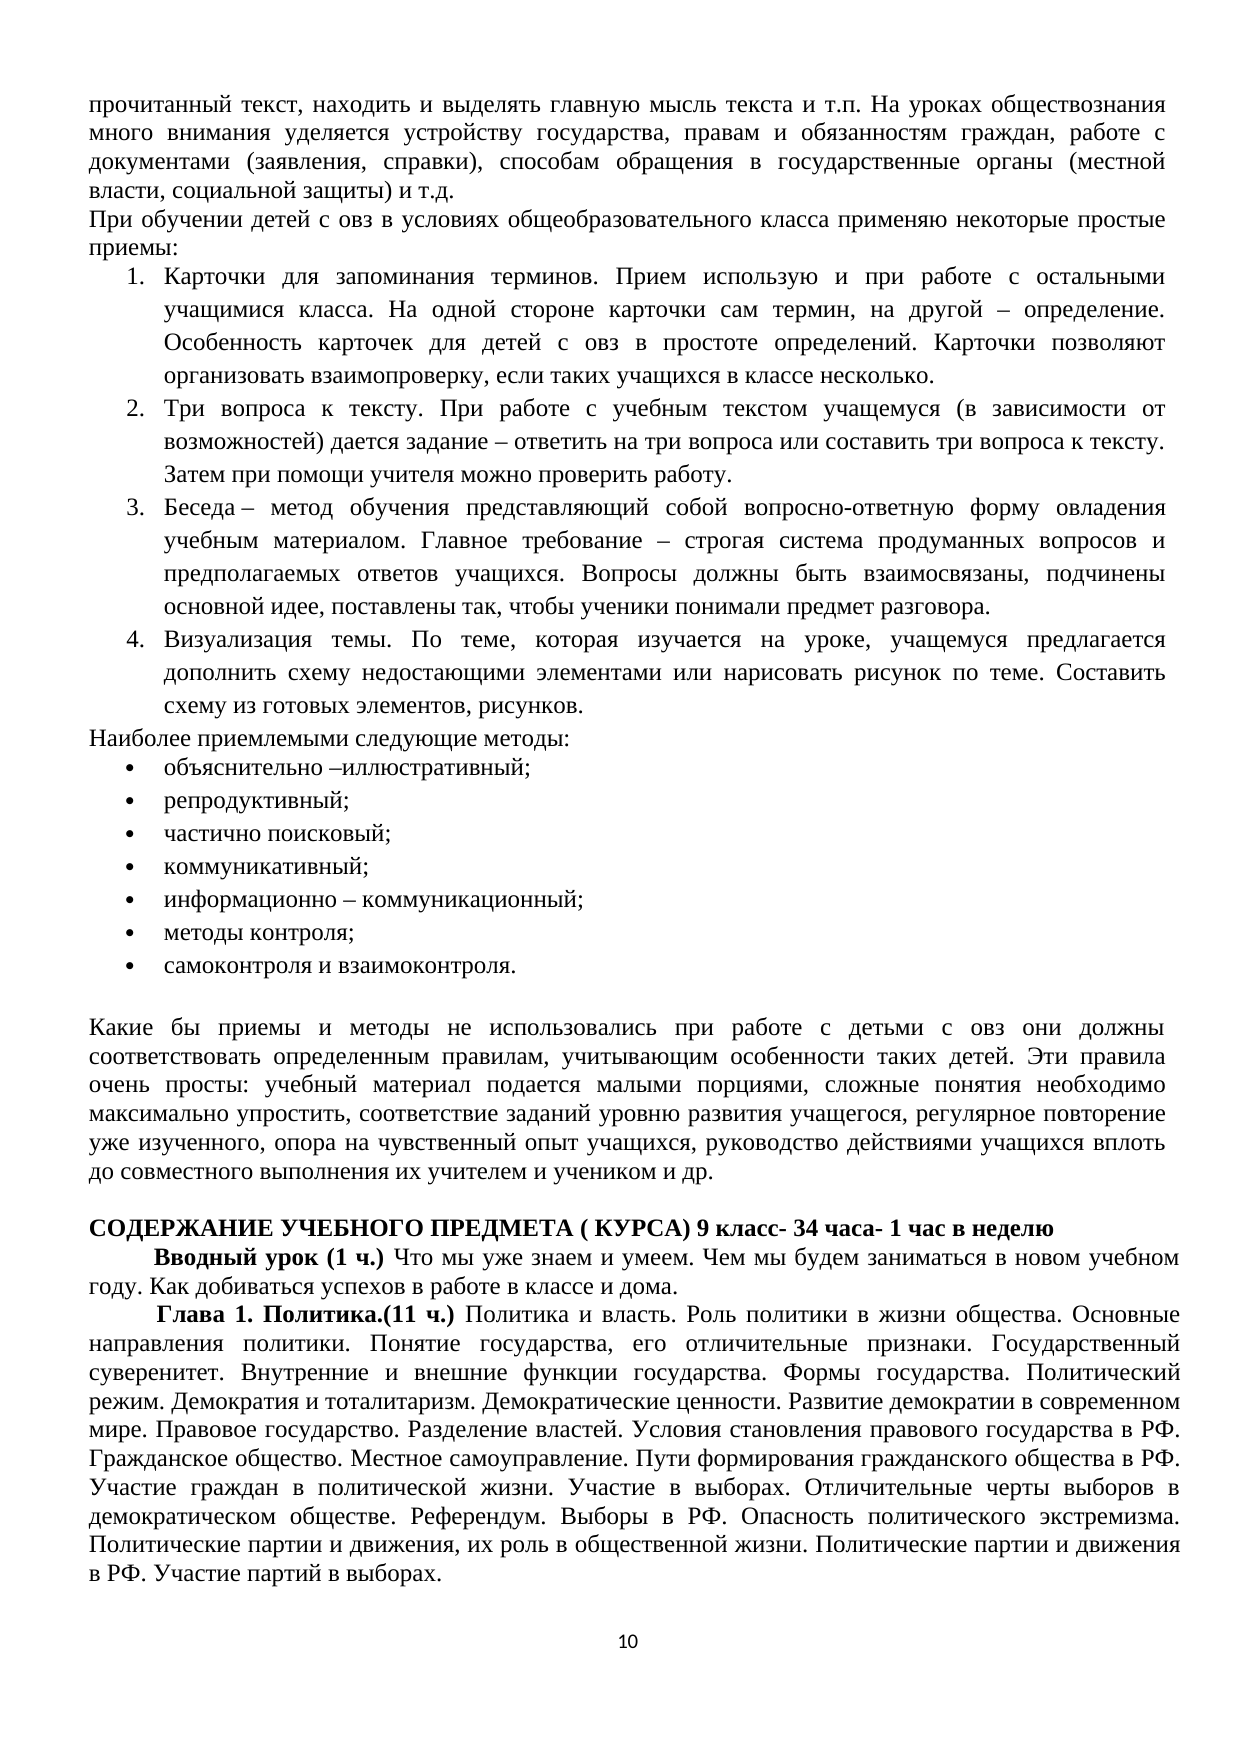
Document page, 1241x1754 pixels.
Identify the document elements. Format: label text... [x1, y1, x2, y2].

list самоконтроля и взаимоконтроля. [126, 950, 1167, 979]
list информационно – коммуникационный; [126, 884, 1167, 913]
list Карточки для запоминания терминов. Прием использую и при работе с остальными учащимися класса. На одной стороне карточки сам термин, на другой – определение. Особенность карточек для детей с овз в простоте определений. Карточки позволяют организовать взаимопроверку, если таких учащихся в классе несколько. [126, 261, 1167, 389]
list коммуникативный; [126, 851, 1167, 880]
text Какие бы приемы и методы не использовались при работе с детьми с овз они должны соответствовать определенным правилам, учитывающим особенности таких детей. Эти правила очень просты: учебный материал подается малыми порциями, сложные понятия необходимо максимально упростить, соответствие заданий уровню развития учащегося, регулярное повторение уже изученного, опора на чувственный опыт учащихся, руководство действиями учащихся вплоть до совместного выполнения их учителем и учеником и др. [89, 1012, 1167, 1184]
list объяснительно –иллюстративный; [126, 752, 1167, 781]
text Наиболее приемлемыми следующие методы: [89, 723, 1167, 752]
list Три вопроса к тексту. При работе с учебным текстом учащемуся (в зависимости от возможностей) дается задание – ответить на три вопроса или составить три вопроса к тексту. Затем при помощи учителя можно проверить работу. [126, 393, 1167, 488]
list репродуктивный; [126, 785, 1167, 814]
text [89, 89, 1167, 204]
list частично поисковый; [126, 818, 1167, 847]
text При обучении детей с овз в условиях общеобразовательного класса применяю некоторые простые приемы: [89, 204, 1167, 261]
text Вводный урок (1 ч.) Что мы уже знаем и умеем. Чем мы будем заниматься в новом учебном году. Как добиваться успехов в работе в классе и дома. [89, 1242, 1181, 1299]
list методы контроля; [126, 917, 1167, 946]
list Беседа – метод обучения представляющий собой вопросно-ответную форму овладения учебным материалом. Главное требование – строгая система продуманных вопросов и предполагаемых ответов учащихся. Вопросы должны быть взаимосвязаны, подчинены основной идее, поставлены так, чтобы ученики понимали предмет разговора. [126, 492, 1167, 620]
text СОДЕРЖАНИЕ УЧЕБНОГО ПРЕДМЕТА ( КУРСА) 9 класс- 34 часа- 1 час в неделю [89, 1213, 1181, 1242]
list Визуализация темы. По теме, которая изучается на уроке, учащемуся предлагается дополнить схему недостающими элементами или нарисовать рисунок по теме. Составить схему из готовых элементов, рисунков. [126, 624, 1167, 719]
text Глава 1. Политика.(11 ч.) Политика и власть. Роль политики в жизни общества. Основные направления политики. Понятие государства, его отличительные признаки. Государственный суверенитет. Внутренние и внешние функции государства. Формы государства. Политический режим. Демократия и тоталитаризм. Демократические ценности. Развитие демократии в современном мире. Правовое государство. Разделение властей. Условия становления правового государства в РФ. Гражданское общество. Местное самоуправление. Пути формирования гражданского общества в РФ. Участие граждан в политической жизни. Участие в выборах. Отличительные черты выборов в демократическом обществе. Референдум. Выборы в РФ. Опасность политического экстремизма. Политические партии и движения, их роль в общественной жизни. Политические партии и движения в РФ. Участие партий в выборах. [89, 1299, 1181, 1587]
